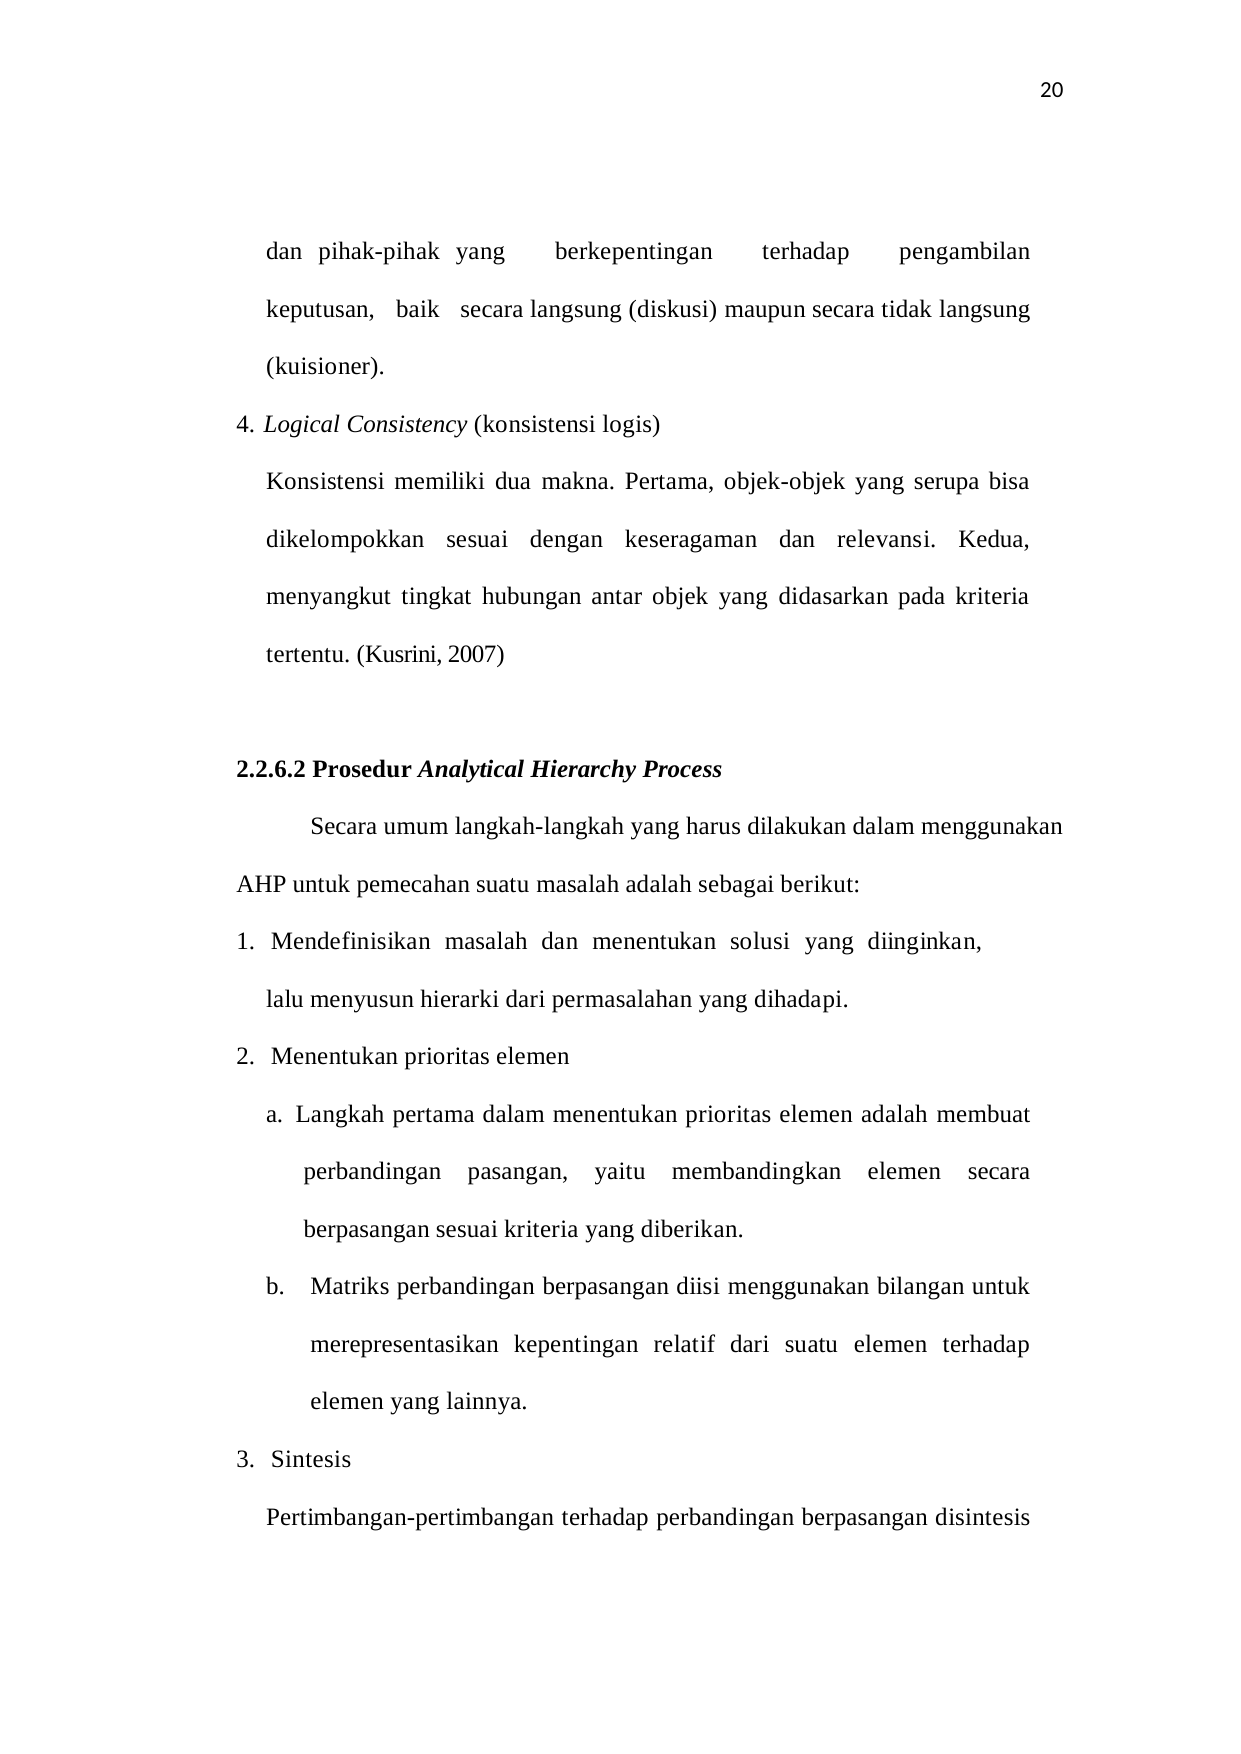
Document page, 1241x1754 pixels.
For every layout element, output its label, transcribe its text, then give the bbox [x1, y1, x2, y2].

text b. Matriks perbandingan berpasangan diisi menggunakan bilangan untuk merepresentasikan kepentingan relatif dari suatu elemen terhadap elemen yang lainnya. [266, 1271, 1030, 1415]
text Konsistensi memiliki dua makna. Pertama, objek-objek yang serupa bisa dikelompokkan sesuai dengan keseragaman dan relevansi. Kedua, menyangkut tingkat hubungan antar objek yang didasarkan pada kriteria tertentu. (Kusrini, 2007) [266, 466, 1029, 667]
text 2.2.6.2 Prosedur Analytical Hierarchy Process [236, 754, 1063, 782]
text 4. Logical Consistency (konsistensi logis) [236, 409, 1063, 437]
text 2. Menentukan prioritas elemen [236, 1041, 1063, 1070]
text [266, 1502, 1030, 1531]
list Langkah pertama dalam menentukan prioritas elemen adalah membuat perbandingan pasangan, yaitu membandingkan elemen secara berpasangan sesuai kriteria yang diberikan. [266, 1099, 1030, 1242]
text Secara umum langkah-langkah yang harus dilakukan dalam menggunakan AHP untuk pemecahan suatu masalah adalah sebagai berikut: [236, 811, 1063, 897]
text 1. Mendefinisikan masalah dan menentukan solusi yang diinginkan, lalu menyusun hierarki dari permasalahan yang dihadapi. [236, 926, 1029, 1012]
text 3. Sintesis [236, 1444, 1063, 1473]
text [266, 236, 1030, 380]
